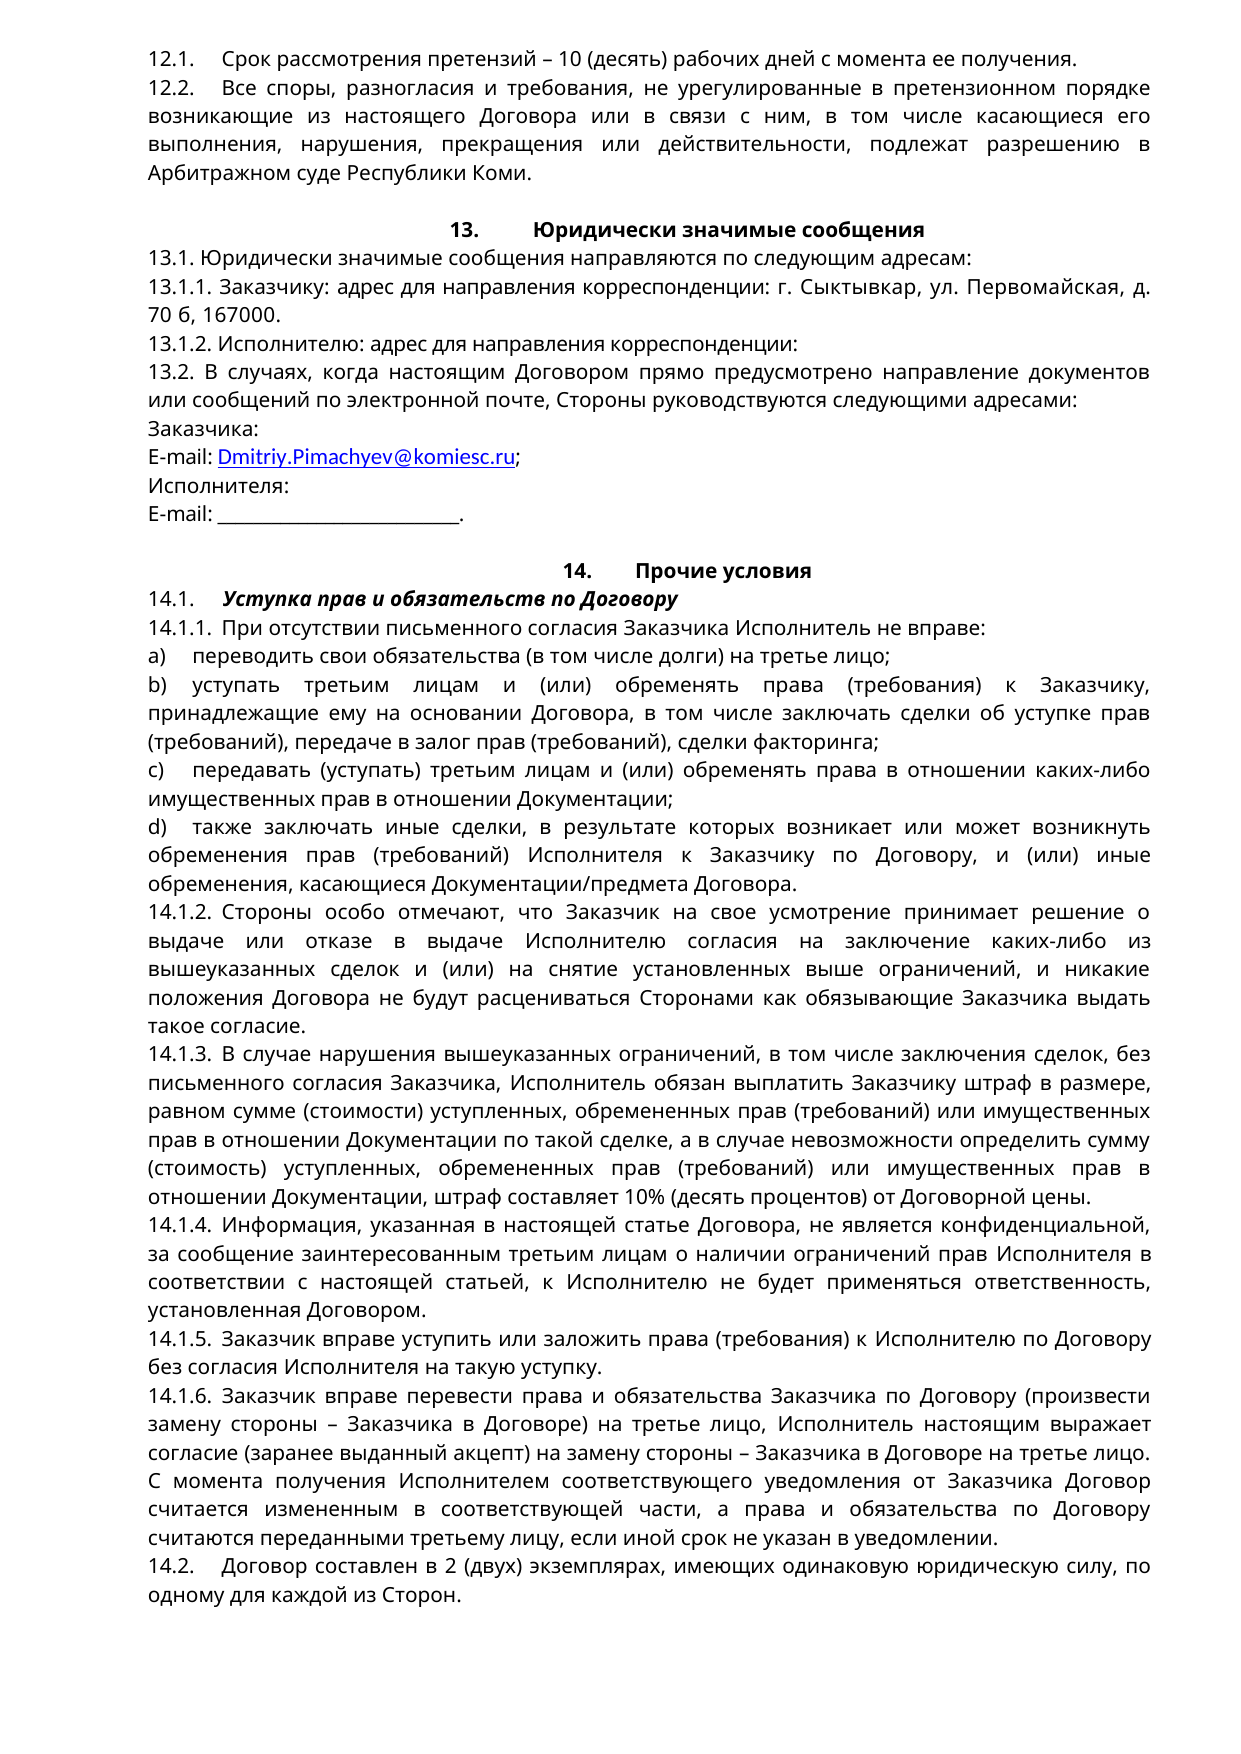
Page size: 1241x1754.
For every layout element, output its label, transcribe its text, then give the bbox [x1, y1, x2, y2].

list 13.1.2. Исполнителю: адрес для направления корреспонденции: [148, 329, 1152, 357]
list Стороны особо отмечают, что Заказчик на свое усмотрение принимает решение о выдаче или отказе в выдаче Исполнителю согласия на заключение каких-либо из вышеуказанных сделок и (или) на снятие установленных выше ограничений, и никакие положения Договора не будут расцениваться Сторонами как обязывающие Заказчика выдать такое согласие. [148, 897, 1152, 1039]
list Заказчика: [148, 414, 1152, 442]
list E-mail: Dmitriy.Pimachyev@komiesc.ru; [148, 442, 1152, 471]
list Заказчик вправе уступить или заложить права (требования) к Исполнителю по Договору без согласия Исполнителя на такую уступку. [148, 1324, 1152, 1381]
list В случае нарушения вышеуказанных ограничений, в том числе заключения сделок, без письменного согласия Заказчика, Исполнитель обязан выплатить Заказчику штраф в размере, равном сумме (стоимости) уступленных, обремененных прав (требований) или имущественных прав в отношении Документации по такой сделке, а в случае невозможности определить сумму (стоимость) уступленных, обремененных прав (требований) или имущественных прав в отношении Документации, штраф составляет 10% (десять процентов) от Договорной цены. [148, 1039, 1152, 1210]
list 13.2. В случаях, когда настоящим Договором прямо предусмотрено направление документов или сообщений по электронной почте, Стороны руководствуются следующими адресами: [148, 357, 1152, 414]
list Уступка прав и обязательств по Договору [148, 584, 1152, 613]
list 13.1. Юридически значимые сообщения направляются по следующим адресам: [148, 243, 1152, 272]
list 13.1.1. Заказчику: адрес для направления корреспонденции: г. Сыктывкар, ул. Первомайская, д. 70 б, 167000. [148, 272, 1152, 329]
list переводить свои обязательства (в том числе долги) на третье лицо; [148, 641, 1152, 670]
list передавать (уступать) третьим лицам и (или) обременять права в отношении каких-либо имущественных прав в отношении Документации; [148, 755, 1152, 812]
list Все споры, разногласия и требования, не урегулированные в претензионном порядке возникающие из настоящего Договора или в связи с ним, в том числе касающиеся его выполнения, нарушения, прекращения или действительности, подлежат разрешению в Арбитражном суде Республики Коми. [148, 73, 1152, 186]
list Заказчик вправе перевести права и обязательства Заказчика по Договору (произвести замену стороны – Заказчика в Договоре) на третье лицо, Исполнитель настоящим выражает согласие (заранее выданный акцепт) на замену стороны – Заказчика в Договоре на третье лицо. С момента получения Исполнителем соответствующего уведомления от Заказчика Договор считается измененным в соответствующей части, а права и обязательства по Договору считаются переданными третьему лицу, если иной срок не указан в уведомлении. [148, 1381, 1152, 1551]
list Договор составлен в 2 (двух) экземплярах, имеющих одинаковую юридическую силу, по одному для каждой из Сторон. [148, 1551, 1152, 1608]
list также заключать иные сделки, в результате которых возникает или может возникнуть обременения прав (требований) Исполнителя к Заказчику по Договору, и (или) иные обременения, касающиеся Документации/предмета Договора. [148, 812, 1152, 897]
list Срок рассмотрения претензий – 10 (десять) рабочих дней с момента ее получения. [148, 44, 1152, 73]
list уступать третьим лицам и (или) обременять права (требования) к Заказчику, принадлежащие ему на основании Договора, в том числе заключать сделки об уступке прав (требований), передаче в залог прав (требований), сделки факторинга; [148, 670, 1152, 755]
list При отсутствии письменного согласия Заказчика Исполнитель не вправе: [148, 613, 1152, 641]
list Юридически значимые сообщения [223, 215, 1152, 243]
list Исполнителя: [148, 471, 1152, 499]
list Информация, указанная в настоящей статье Договора, не является конфиденциальной, за сообщение заинтересованным третьим лицам о наличии ограничений прав Исполнителя в соответствии с настоящей статьей, к Исполнителю не будет применяться ответственность, установленная Договором. [148, 1210, 1152, 1324]
list E-mail: ___________________________. [148, 499, 1152, 528]
list Прочие условия [223, 556, 1152, 584]
